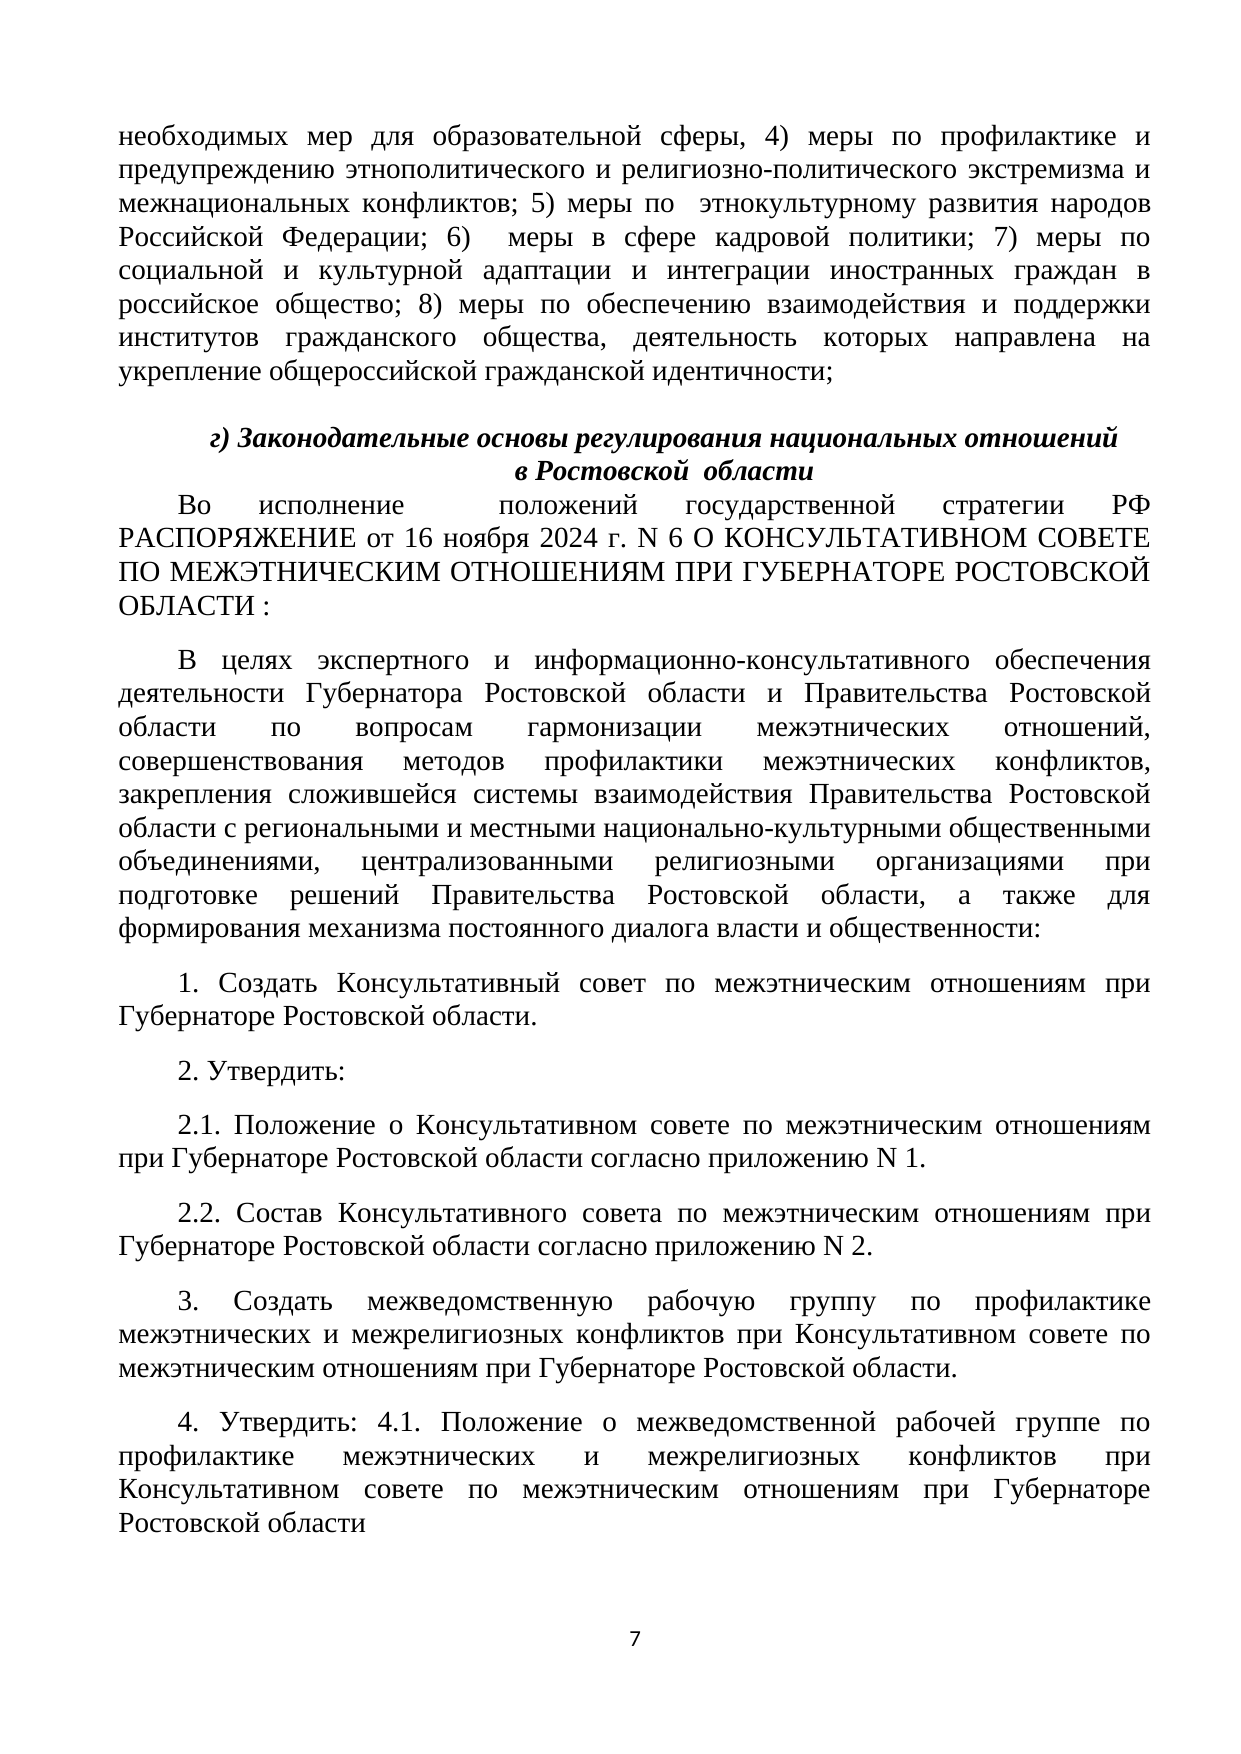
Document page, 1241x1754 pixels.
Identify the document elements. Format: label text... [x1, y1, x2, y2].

text 3. Создать межведомственную рабочую группу по профилактике межэтнических и межрелигиозных конфликтов при Консультативном совете по межэтническим отношениям при Губернаторе Ростовской области. [118, 1283, 1152, 1383]
text 2.1. Положение о Консультативном совете по межэтническим отношениям при Губернаторе Ростовской области согласно приложению N 1. [118, 1107, 1152, 1174]
text 2. Утвердить: [118, 1053, 1152, 1086]
text 4. Утвердить: 4.1. Положение о межведомственной рабочей группе по профилактике межэтнических и межрелигиозных конфликтов при Консультативном совете по межэтническим отношениям при Губернаторе Ростовской области [118, 1404, 1152, 1538]
text В целях экспертного и информационно-консультативного обеспечения деятельности Губернатора Ростовской области и Правительства Ростовской области по вопросам гармонизации межэтнических отношений, совершенствования методов профилактики межэтнических конфликтов, закрепления сложившейся системы взаимодействия Правительства Ростовской области с региональными и местными национально-культурными общественными объединениями, централизованными религиозными организациями при подготовке решений Правительства Ростовской области, а также для формирования механизма постоянного диалога власти и общественности: [118, 642, 1152, 944]
text в Ростовской области [118, 453, 1152, 487]
text Во исполнение положений государственной стратегии РФ РАСПОРЯЖЕНИЕ от 16 ноября 2024 г. N 6 О КОНСУЛЬТАТИВНОМ СОВЕТЕ ПО МЕЖЭТНИЧЕСКИМ ОТНОШЕНИЯМ ПРИ ГУБЕРНАТОРЕ РОСТОВСКОЙ ОБЛАСТИ : [118, 487, 1152, 621]
text 2.2. Состав Консультативного совета по межэтническим отношениям при Губернаторе Ростовской области согласно приложению N 2. [118, 1195, 1152, 1262]
text г) Законодательные основы регулирования национальных отношений [118, 420, 1152, 453]
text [118, 118, 1152, 386]
text 1. Создать Консультативный совет по межэтническим отношениям при Губернаторе Ростовской области. [118, 965, 1152, 1032]
